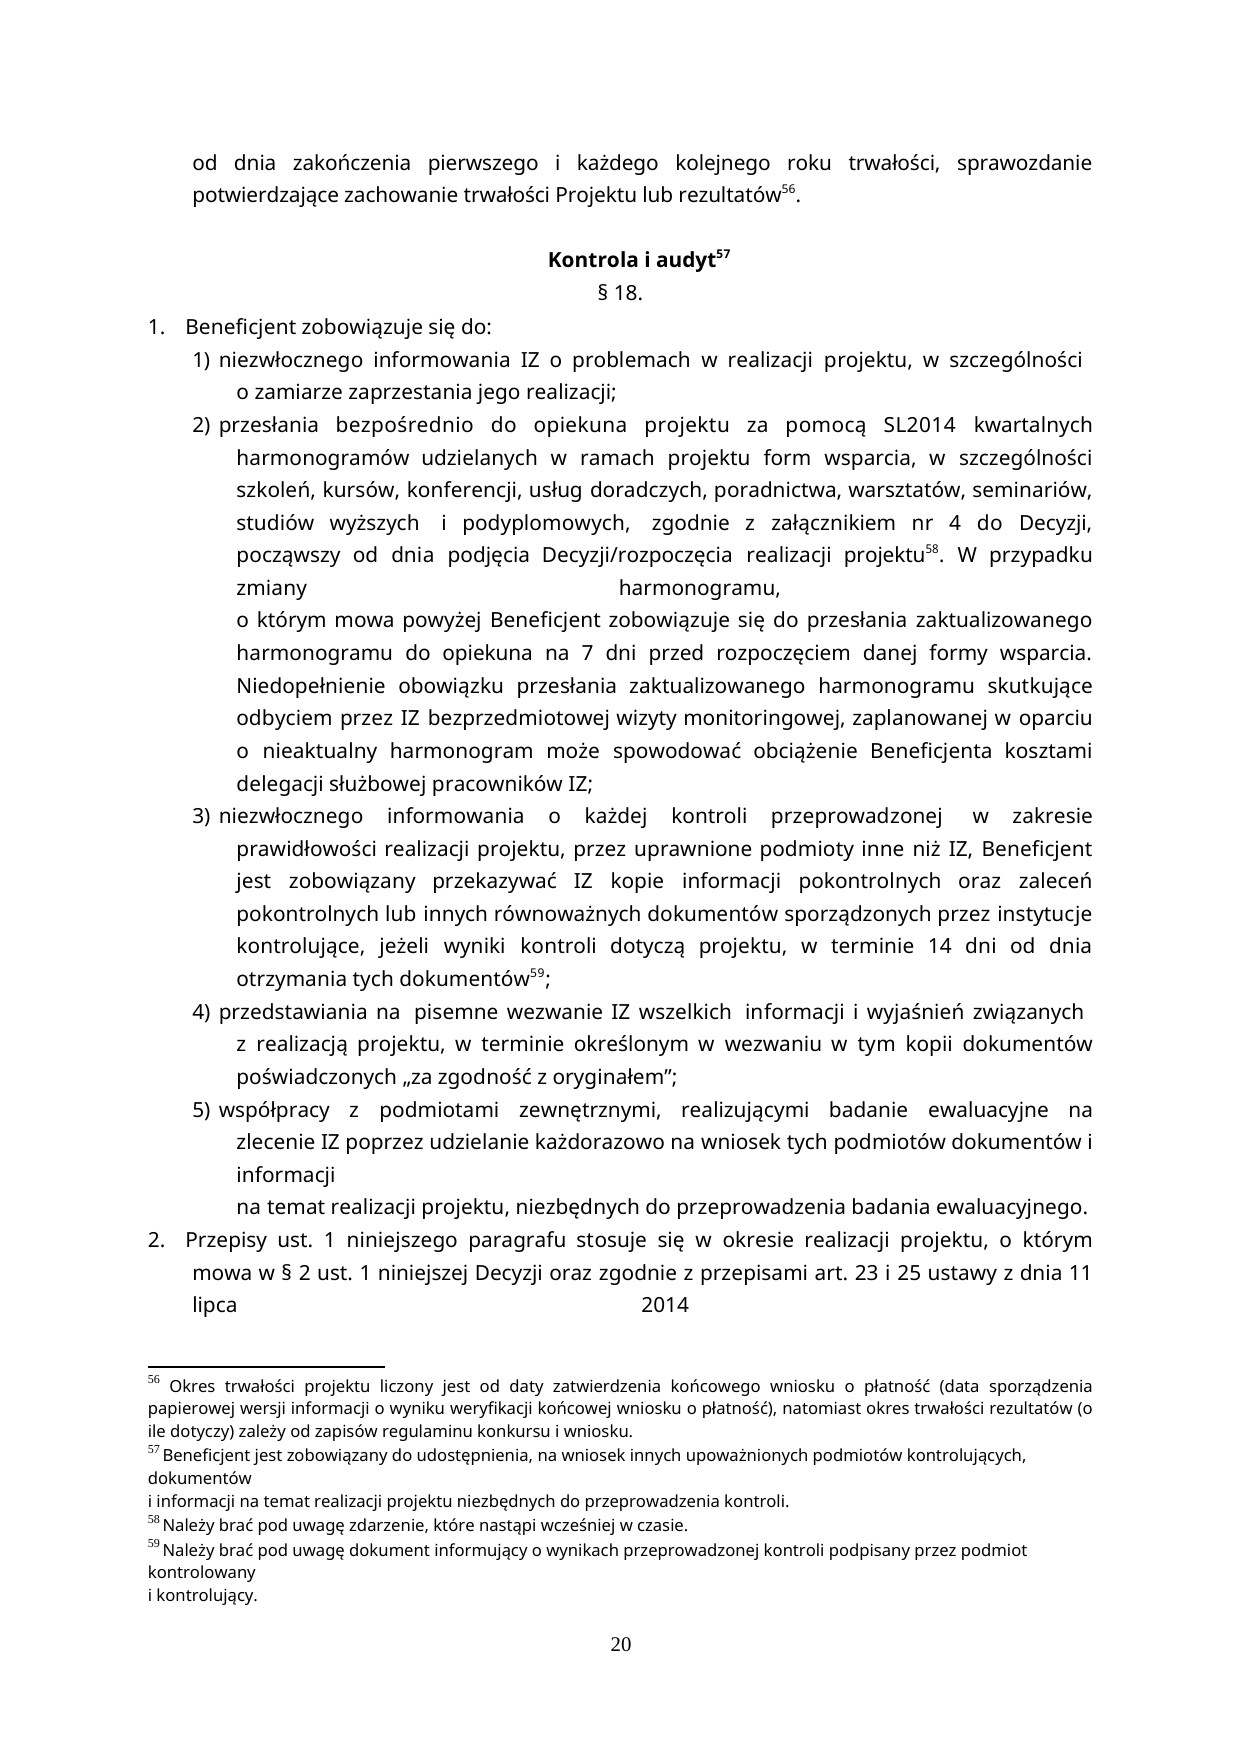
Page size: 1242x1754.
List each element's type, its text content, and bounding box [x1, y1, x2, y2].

list współpracy z podmiotami zewnętrznymi, realizującymi badanie ewaluacyjne na zlecenie IZ poprzez udzielanie każdorazowo na wniosek tych podmiotów dokumentów i informacji na temat realizacji projektu, niezbędnych do przeprowadzenia badania ewaluacyjnego. [192, 1095, 1093, 1221]
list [148, 1225, 1093, 1319]
list Beneficjent zobowiązuje się do: [148, 311, 1093, 340]
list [148, 148, 1093, 209]
list niezwłocznego informowania IZ o problemach w realizacji projektu, w szczególności o zamiarze zaprzestania jego realizacji; [192, 345, 1093, 406]
text § 18. [148, 278, 1093, 306]
list przedstawiania na pisemne wezwanie IZ wszelkich informacji i wyjaśnień związanych z realizacją projektu, w terminie określonym w wezwaniu w tym kopii dokumentów poświadczonych „za zgodność z oryginałem”; [192, 997, 1093, 1091]
list niezwłocznego informowania o każdej kontroli przeprowadzonej w zakresie prawidłowości realizacji projektu, przez uprawnione podmioty inne niż IZ, Beneficjent jest zobowiązany przekazywać IZ kopie informacji pokontrolnych oraz zaleceń pokontrolnych lub innych równoważnych dokumentów sporządzonych przez instytucje kontrolujące, jeżeli wyniki kontroli dotyczą projektu, w terminie 14 dni od dnia otrzymania tych dokumentów; [192, 801, 1093, 993]
list przesłania bezpośrednio do opiekuna projektu za pomocą SL2014 kwartalnych harmonogramów udzielanych w ramach projektu form wsparcia, w szczególności szkoleń, kursów, konferencji, usług doradczych, poradnictwa, warsztatów, seminariów, studiów wyższych i podyplomowych, zgodnie z załącznikiem nr 4 do Decyzji, począwszy od dnia podjęcia Decyzji/rozpoczęcia realizacji projektu. W przypadku zmiany harmonogramu, o którym mowa powyżej Beneficjent zobowiązuje się do przesłania zaktualizowanego harmonogramu do opiekuna na 7 dni przed rozpoczęciem danej formy wsparcia. Niedopełnienie obowiązku przesłania zaktualizowanego harmonogramu skutkujące odbyciem przez IZ bezprzedmiotowej wizyty monitoringowej, zaplanowanej w oparciu o nieaktualny harmonogram może spowodować obciążenie Beneficjenta kosztami delegacji służbowej pracowników IZ; [192, 410, 1093, 797]
list Kontrola i audyt [185, 245, 1093, 274]
